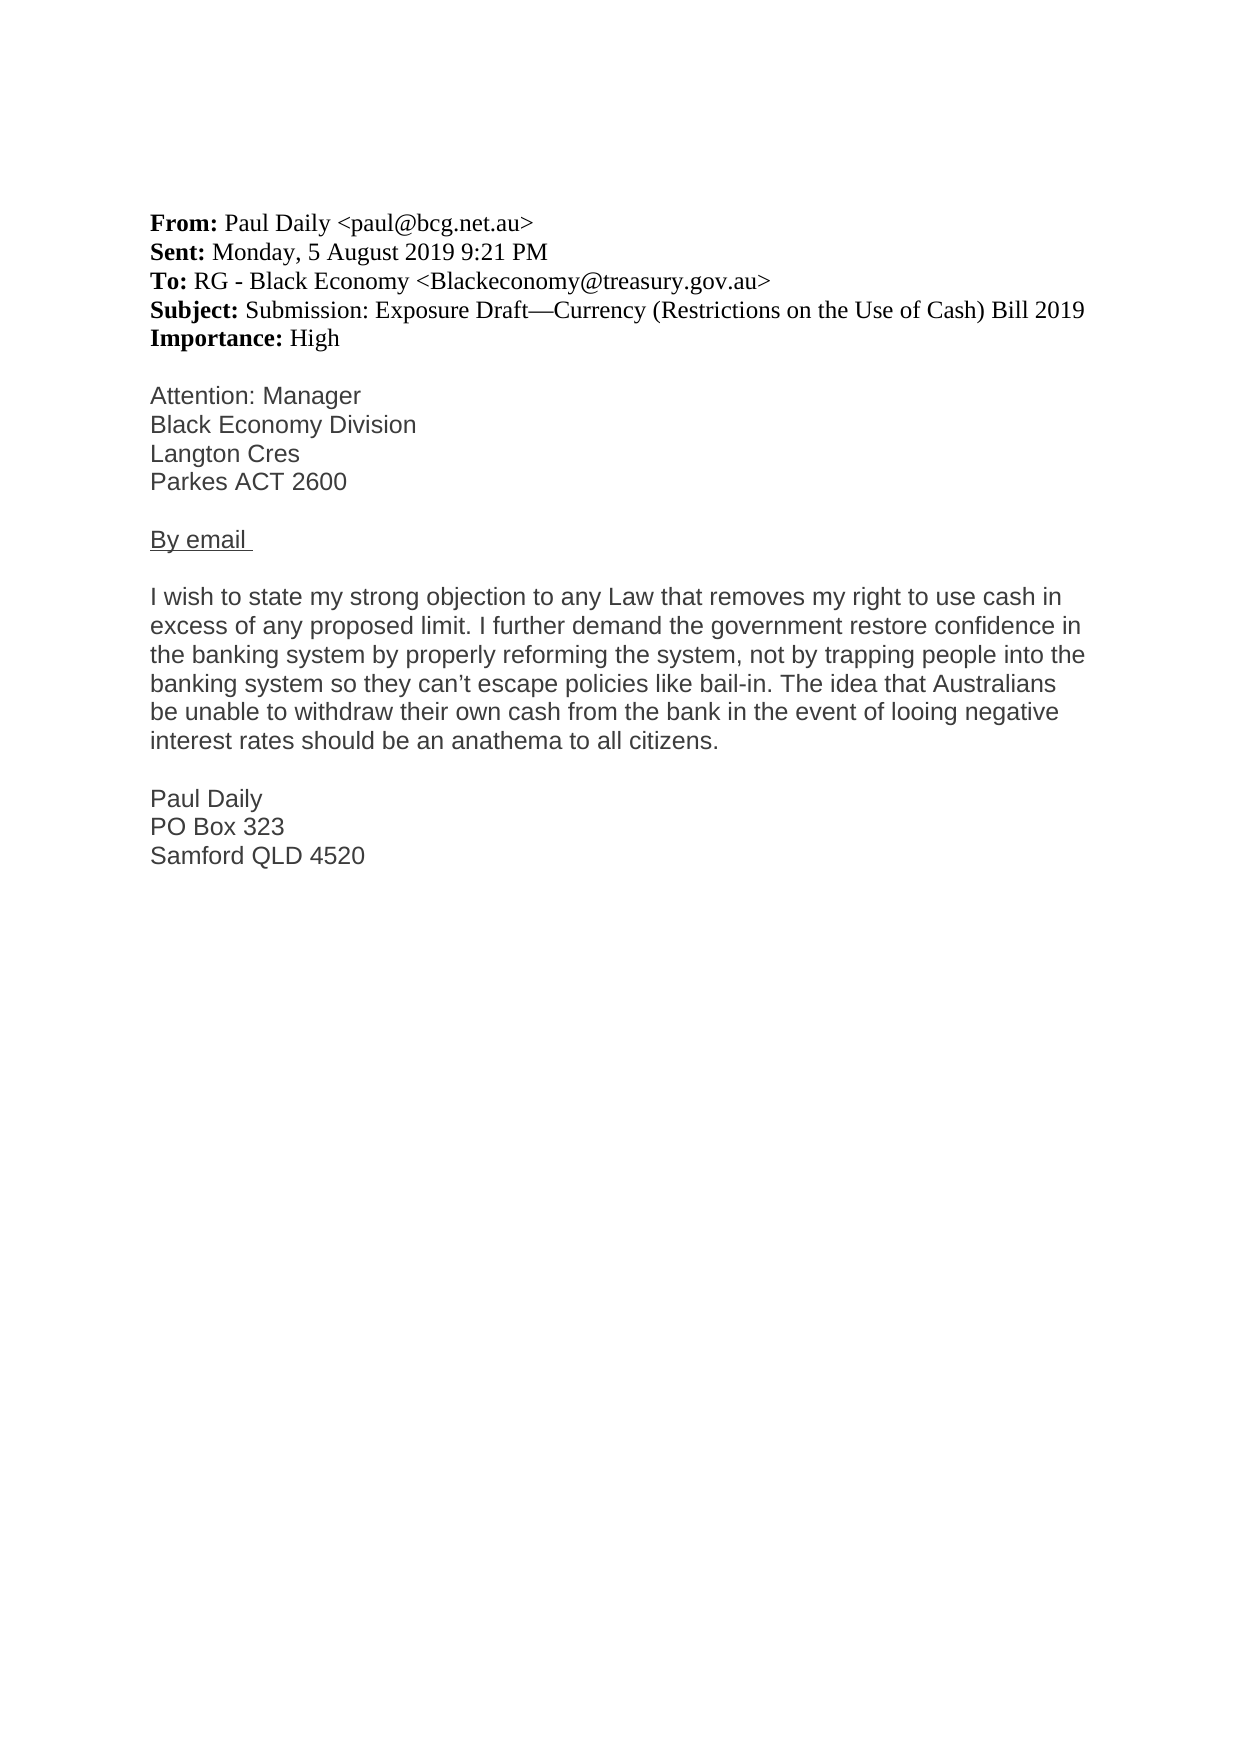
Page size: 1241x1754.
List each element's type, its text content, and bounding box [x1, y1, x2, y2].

text Langton Cres [150, 438, 1090, 467]
text Black Economy Division [150, 410, 1090, 438]
text Paul Daily [150, 783, 1090, 812]
text Samford QLD 4520 [150, 841, 1090, 870]
text I wish to state my strong objection to any Law that removes my right to use cash in excess of any proposed limit. I further demand the government restore confidence in the banking system by properly reforming the system, not by trapping people into the banking system so they can’t escape policies like bail-in. The idea that Australians be unable to withdraw their own cash from the bank in the event of looing negative interest rates should be an anathema to all citizens. [150, 582, 1090, 755]
text Attention: Manager [150, 381, 1090, 410]
text Parkes ACT 2600 [150, 467, 1090, 496]
text From: Paul Daily <paul@bcg.net.au> Sent: Monday, 5 August 2019 9:21 PM To: RG - Black Economy <Blackeconomy@treasury.gov.au> Subject: Submission: Exposure Draft—Currency (Restrictions on the Use of Cash) Bill 2019 Importance: High [150, 208, 1090, 352]
text By email [150, 525, 1090, 553]
text PO Box 323 [150, 812, 1090, 841]
